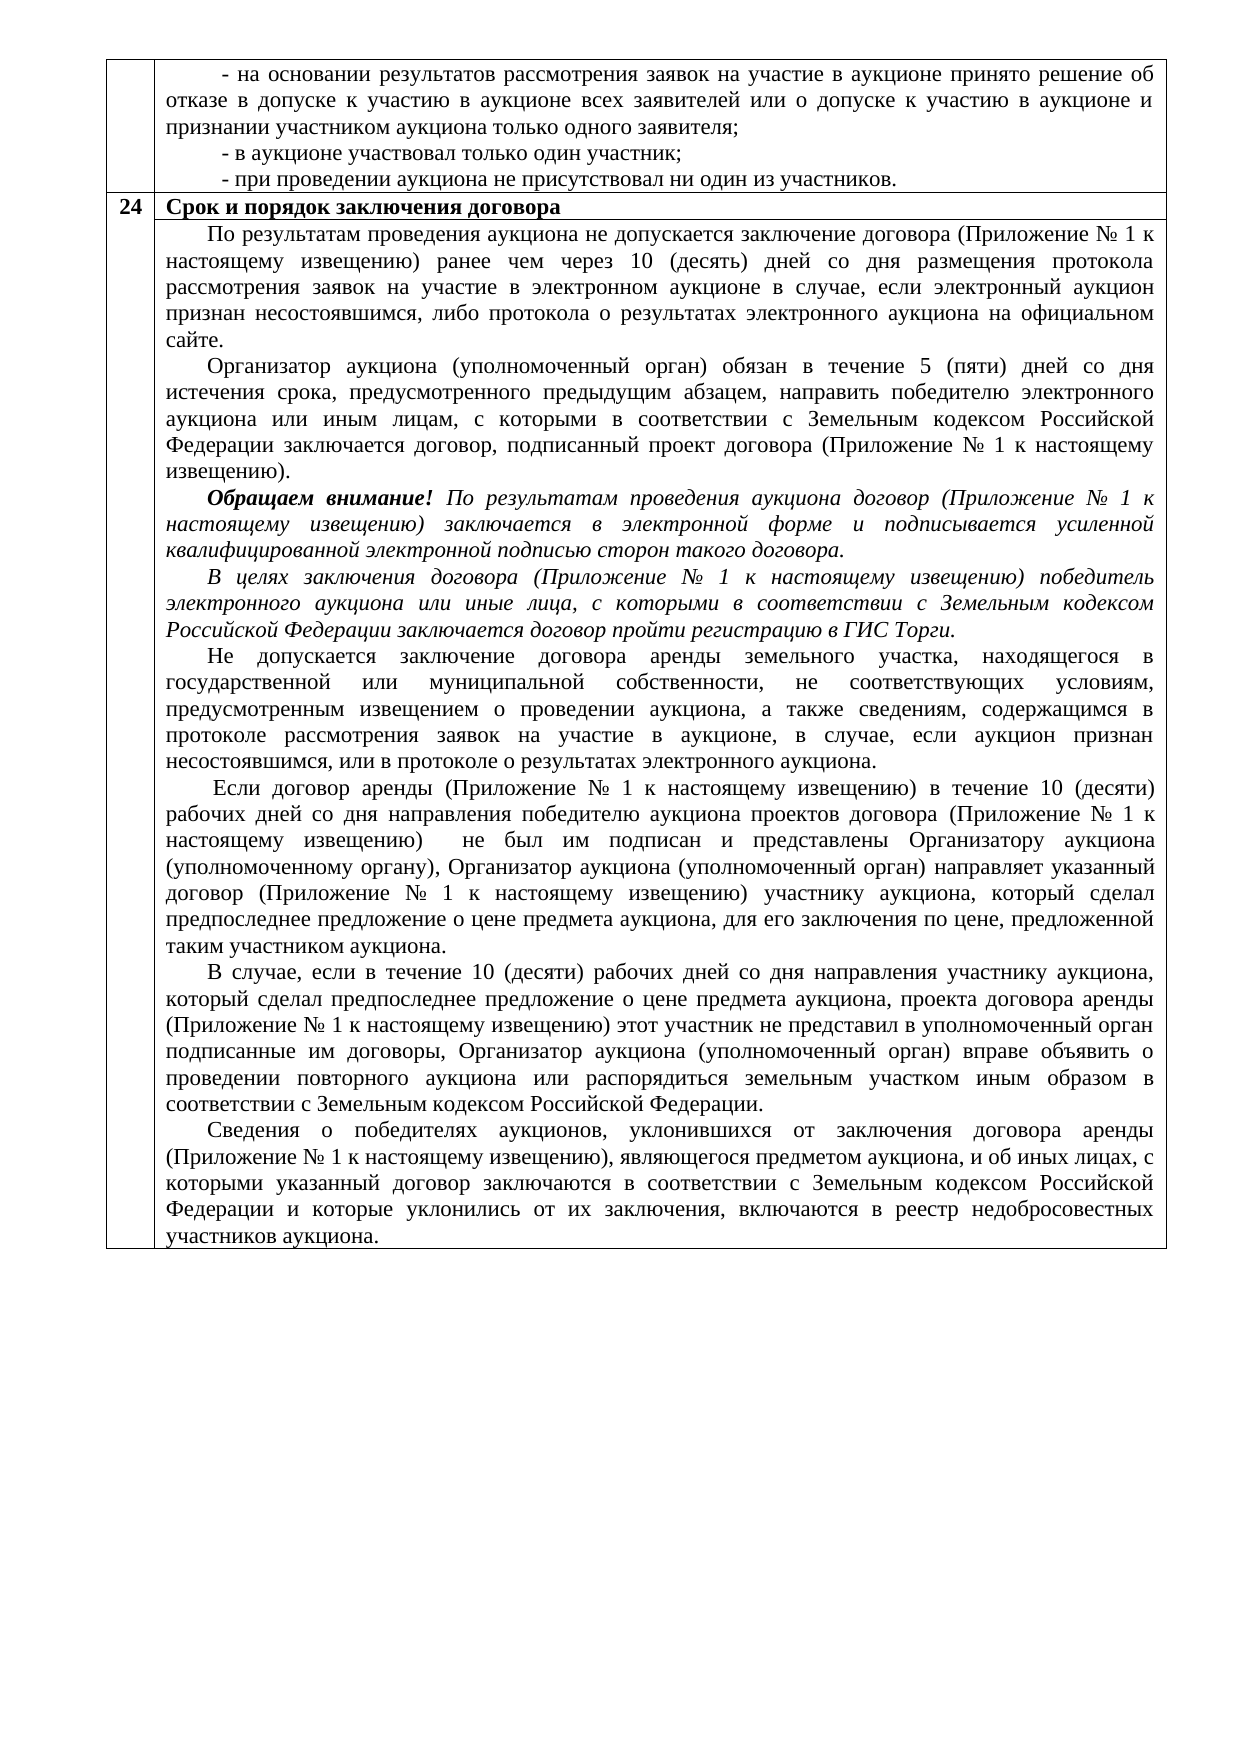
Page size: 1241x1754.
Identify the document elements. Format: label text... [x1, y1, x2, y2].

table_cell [155, 60, 1166, 192]
table_cell 24 [107, 193, 154, 1248]
table_cell По результатам проведения аукциона не допускается заключение договора (Приложение № 1 к настоящему извещению) ранее чем через 10 (десять) дней со дня размещения протокола рассмотрения заявок на участие в электронном аукционе в случае, если электронный аукцион признан несостоявшимся, либо протокола о результатах электронного аукциона на официальном сайте. Организатор аукциона (уполномоченный орган) обязан в течение 5 (пяти) дней со дня истечения срока, предусмотренного предыдущим абзацем, направить победителю электронного аукциона или иным лицам, с которыми в соответствии с Земельным кодексом Российской Федерации заключается договор, подписанный проект договора (Приложение № 1 к настоящему извещению). Обращаем внимание! По результатам проведения аукциона договор (Приложение № 1 к настоящему извещению) заключается в электронной форме и подписывается усиленной квалифицированной электронной подписью сторон такого договора. В целях заключения договора (Приложение № 1 к настоящему извещению) победитель электронного аукциона или иные лица, с которыми в соответствии с Земельным кодексом Российской Федерации заключается договор пройти регистрацию в ГИС Торги. Не допускается заключение договора аренды земельного участка, находящегося в государственной или муниципальной собственности, не соответствующих условиям, предусмотренным извещением о проведении аукциона, а также сведениям, содержащимся в протоколе рассмотрения заявок на участие в аукционе, в случае, если аукцион признан несостоявшимся, или в протоколе о результатах электронного аукциона. Если договор аренды (Приложение № 1 к настоящему извещению) в течение 10 (десяти) рабочих дней со дня направления победителю аукциона проектов договора (Приложение № 1 к настоящему извещению) не был им подписан и представлены Организатору аукциона (уполномоченному органу), Организатор аукциона (уполномоченный орган) направляет указанный договор (Приложение № 1 к настоящему извещению) участнику аукциона, который сделал предпоследнее предложение о цене предмета аукциона, для его заключения по цене, предложенной таким участником аукциона. В случае, если в течение 10 (десяти) рабочих дней со дня направления участнику аукциона, который сделал предпоследнее предложение о цене предмета аукциона, проекта договора аренды (Приложение № 1 к настоящему извещению) этот участник не представил в уполномоченный орган подписанные им договоры, Организатор аукциона (уполномоченный орган) вправе объявить о проведении повторного аукциона или распорядиться земельным участком иным образом в соответствии с Земельным кодексом Российской Федерации. Сведения о победителях аукционов, уклонившихся от заключения договора аренды (Приложение № 1 к настоящему извещению), являющегося предметом аукциона, и об иных лицах, с которыми указанный договор заключаются в соответствии с Земельным кодексом Российской Федерации и которые уклонились от их заключения, включаются в реестр недобросовестных участников аукциона. [155, 220, 1166, 1248]
table_cell Срок и порядок заключения договора [155, 193, 1166, 219]
